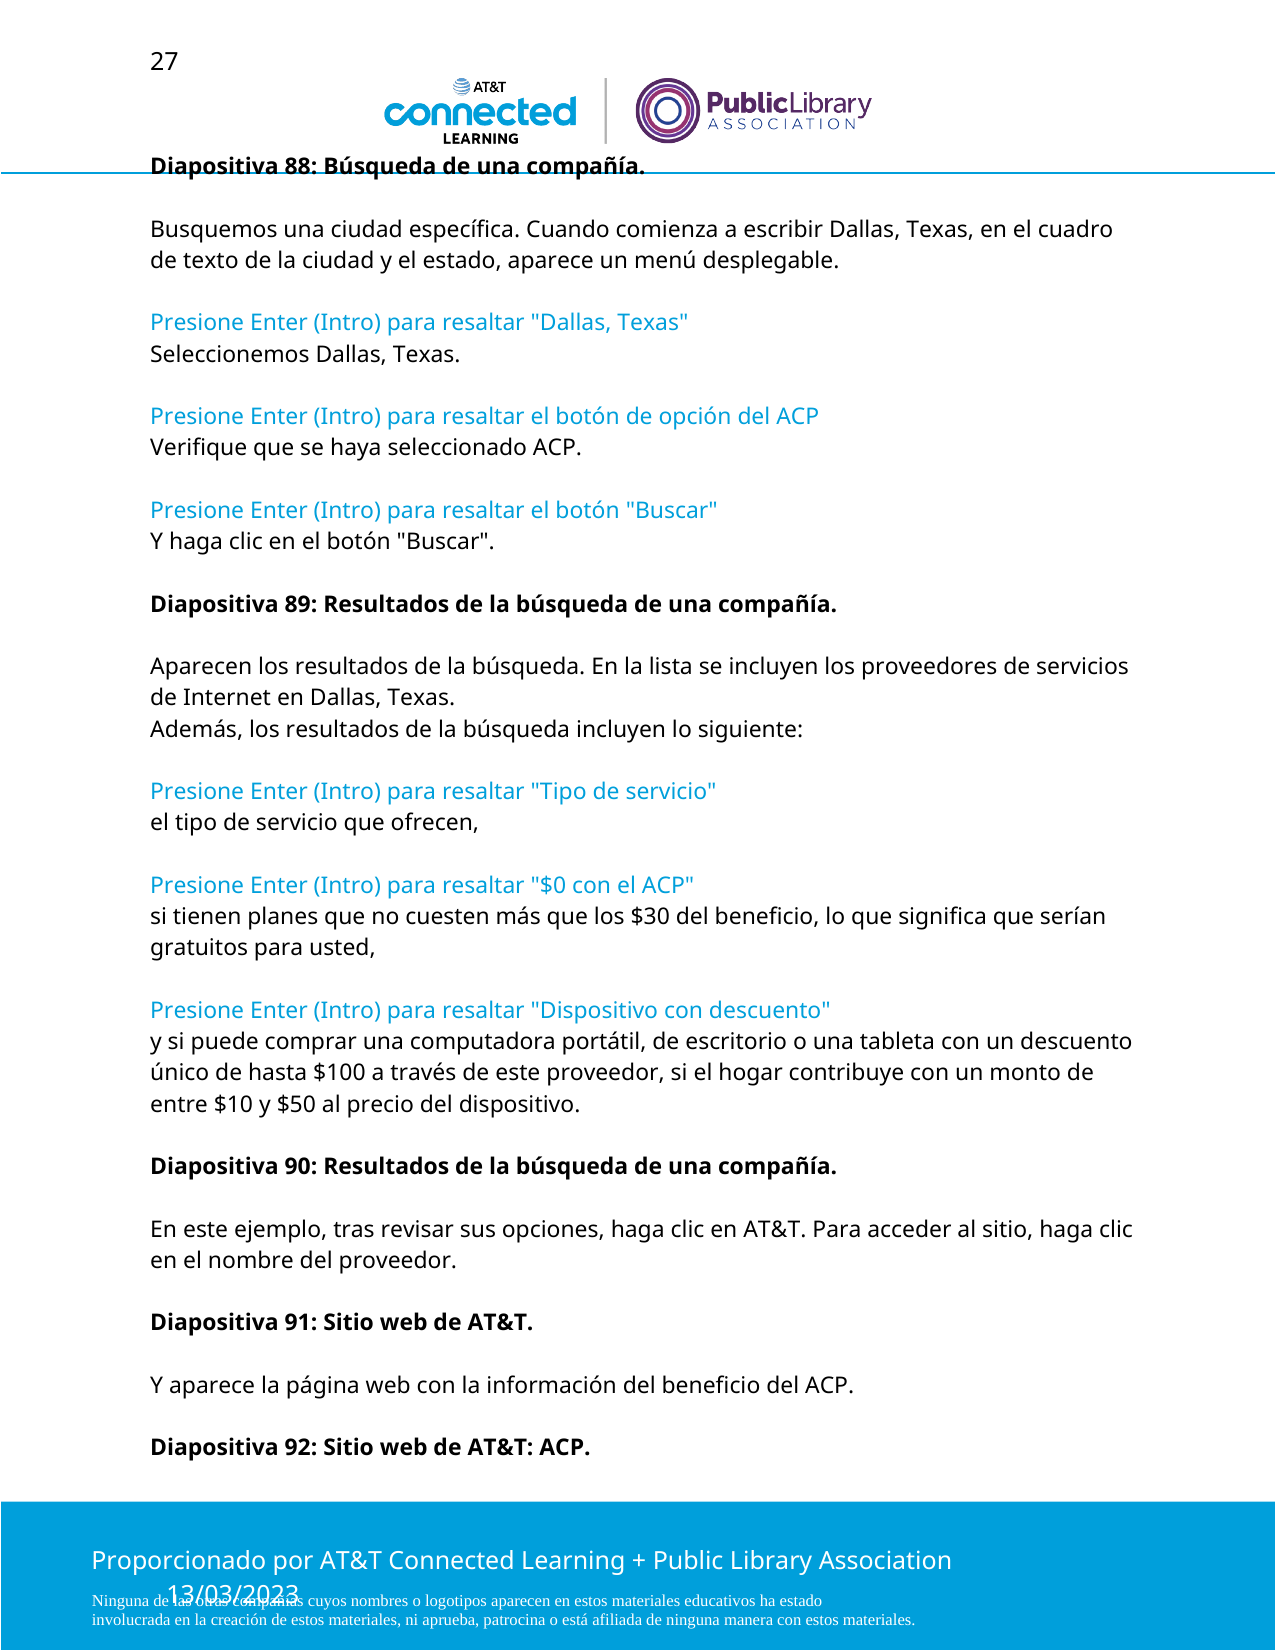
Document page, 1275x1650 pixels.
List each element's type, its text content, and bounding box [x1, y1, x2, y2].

text Verifique que se haya seleccionado ACP. [150, 431, 1144, 462]
text Presione Enter (Intro) para resaltar "Dispositivo con descuento" [150, 994, 1144, 1025]
text y si puede comprar una computadora portátil, de escritorio o una tableta con un descuento único de hasta $100 a través de este proveedor, si el hogar contribuye con un monto de entre $10 y $50 al precio del dispositivo. [150, 1025, 1144, 1119]
text Presione Enter (Intro) para resaltar el botón de opción del ACP [150, 400, 1144, 431]
text Presione Enter (Intro) para resaltar "Tipo de servicio" [150, 775, 1144, 806]
text Presione Enter (Intro) para resaltar "$0 con el ACP" [150, 869, 1144, 900]
text Diapositiva 88: Búsqueda de una compañía. [150, 150, 1144, 181]
text el tipo de servicio que ofrecen, [150, 806, 1144, 837]
text Presione Enter (Intro) para resaltar "Dallas, Texas" [150, 306, 1144, 337]
text Y aparece la página web con la información del beneficio del ACP. [150, 1369, 1144, 1400]
picture [414, 109, 424, 119]
text En este ejemplo, tras revisar sus opciones, haga clic en AT&T. Para acceder al sitio, haga clic en el nombre del proveedor. [150, 1212, 1144, 1275]
text Busquemos una ciudad específica. Cuando comienza a escribir Dallas, Texas, en el cuadro de texto de la ciudad y el estado, aparece un menú desplegable. [150, 212, 1144, 275]
text Y haga clic en el botón "Buscar". [150, 525, 1144, 556]
text Además, los resultados de la búsqueda incluyen lo siguiente: [150, 712, 1144, 744]
text Seleccionemos Dallas, Texas. [150, 337, 1144, 369]
text Diapositiva 89: Resultados de la búsqueda de una compañía. [150, 587, 1144, 619]
text Diapositiva 90: Resultados de la búsqueda de una compañía. [150, 1150, 1144, 1181]
text Diapositiva 92: Sitio web de AT&T: ACP. [150, 1431, 1144, 1462]
text Diapositiva 91: Sitio web de AT&T. [150, 1306, 1144, 1337]
text Aparecen los resultados de la búsqueda. En la lista se incluyen los proveedores de servicios de Internet en Dallas, Texas. [150, 650, 1144, 712]
text Presione Enter (Intro) para resaltar el botón "Buscar" [150, 494, 1144, 525]
text si tienen planes que no cuesten más que los $30 del beneficio, lo que significa que serían gratuitos para usted, [150, 900, 1144, 962]
picture [384, 78, 872, 144]
